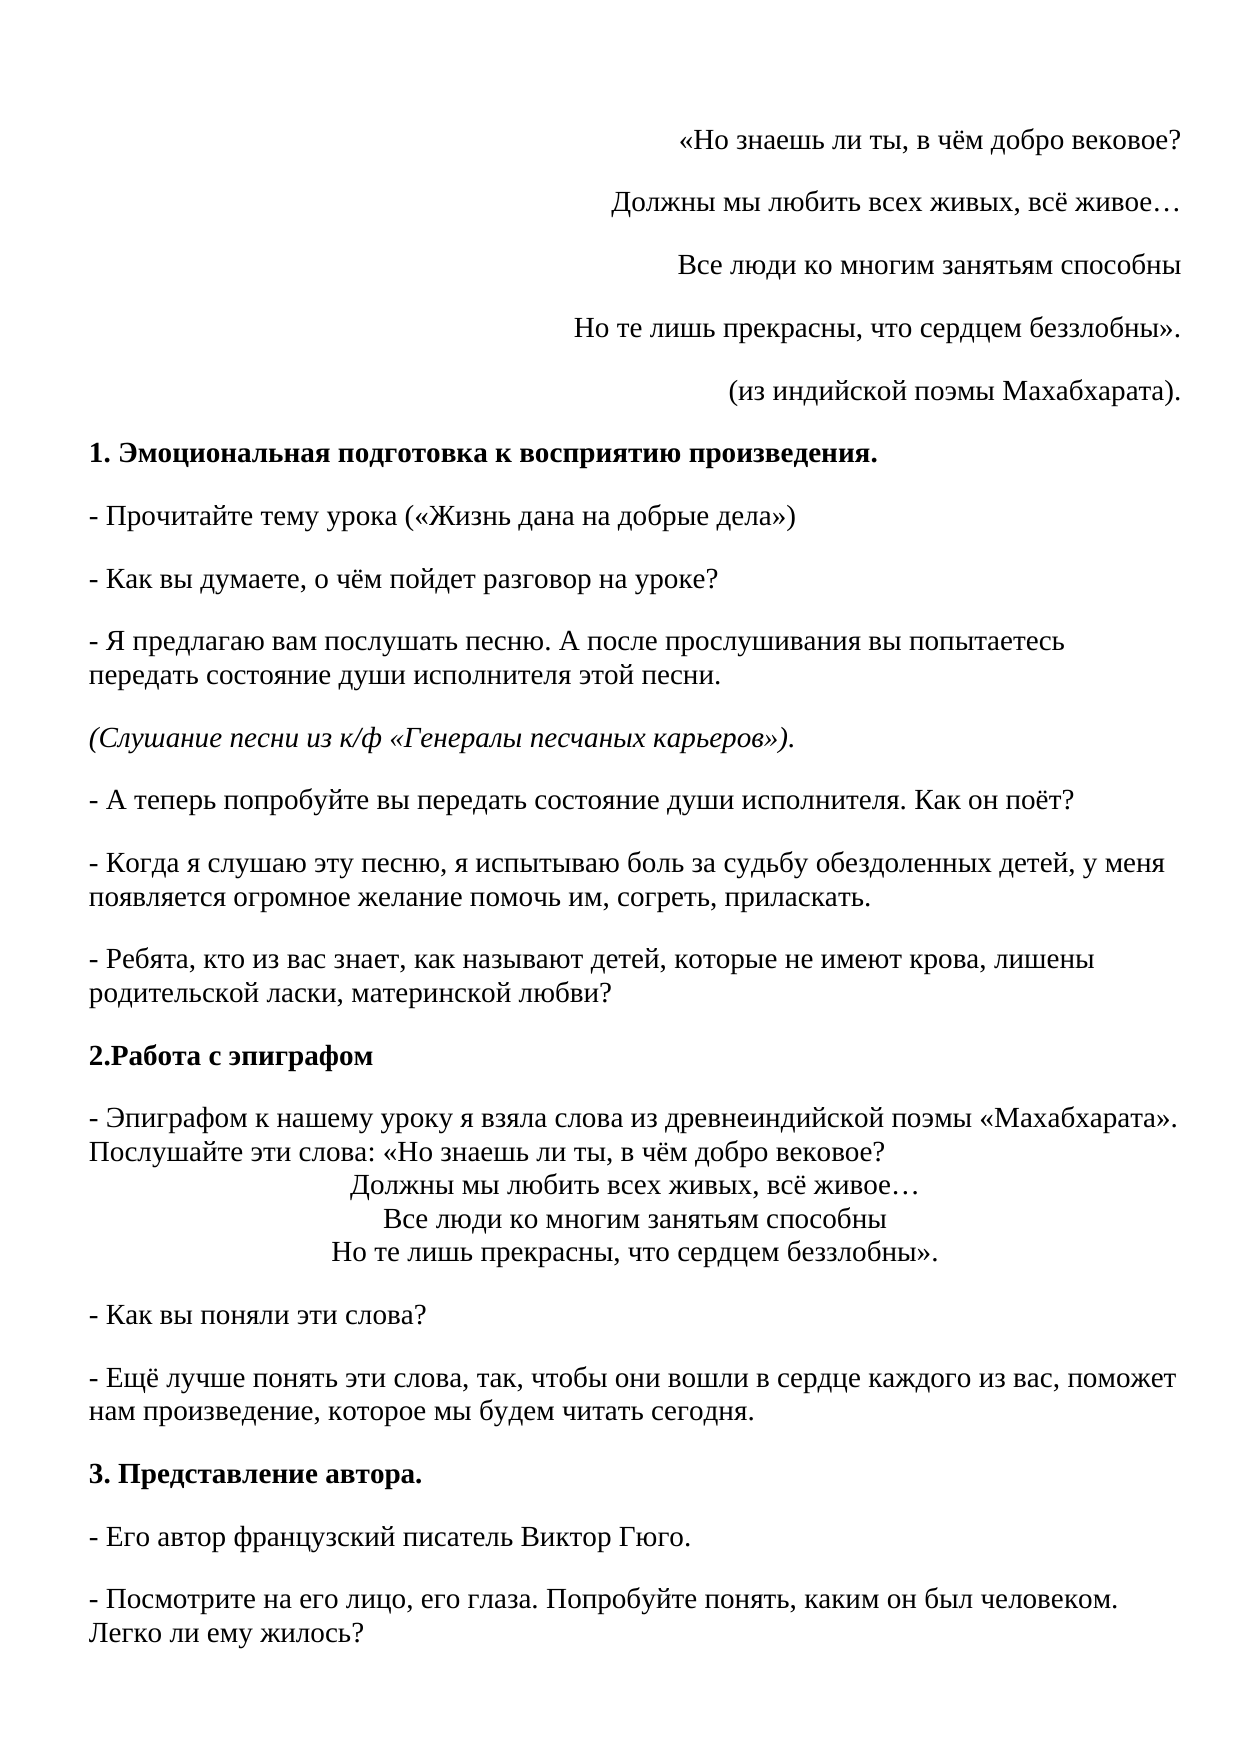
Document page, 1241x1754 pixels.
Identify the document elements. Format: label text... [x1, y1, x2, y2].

text Но те лишь прекрасны, что сердцем беззлобны». [89, 310, 1181, 343]
text 1. Эмоциональная подготовка к восприятию произведения. [89, 435, 1181, 469]
text (Слушание песни из к/ф «Генералы песчаных карьеров»). [89, 720, 1181, 753]
text 2.Работа с эпиграфом [89, 1038, 1181, 1071]
text «Но знаешь ли ты, в чём добро вековое? [89, 122, 1181, 155]
text - Его автор французский писатель Виктор Гюго. [89, 1519, 1181, 1552]
text Но те лишь прекрасны, что сердцем беззлобны». [89, 1234, 1181, 1268]
text Должны мы любить всех живых, всё живое… [89, 184, 1181, 218]
text (из индийской поэмы Махабхарата). [89, 373, 1181, 406]
text - Ещё лучше понять эти слова, так, чтобы они вошли в сердце каждого из вас, поможет нам произведение, которое мы будем читать сегодня. [89, 1360, 1181, 1427]
text Должны мы любить всех живых, всё живое… [89, 1167, 1181, 1201]
text - Посмотрите на его лицо, его глаза. Попробуйте понять, каким он был человеком. Легко ли ему жилось? [89, 1582, 1181, 1649]
text - Прочитайте тему урока («Жизнь дана на добрые дела») [89, 498, 1181, 532]
text Все люди ко многим занятьям способны [89, 247, 1181, 281]
text - Как вы поняли эти слова? [89, 1297, 1181, 1331]
text - Я предлагаю вам послушать песню. А после прослушивания вы попытаетесь передать состояние души исполнителя этой песни. [89, 623, 1181, 691]
text 3. Представление автора. [89, 1456, 1181, 1490]
text - Эпиграфом к нашему уроку я взяла слова из древнеиндийской поэмы «Махабхарата». Послушайте эти слова: «Но знаешь ли ты, в чём добро вековое? [89, 1100, 1181, 1167]
text - Когда я слушаю эту песню, я испытываю боль за судьбу обездоленных детей, у меня появляется огромное желание помочь им, согреть, приласкать. [89, 845, 1181, 912]
text - Как вы думаете, о чём пойдет разговор на уроке? [89, 561, 1181, 594]
text - А теперь попробуйте вы передать состояние души исполнителя. Как он поёт? [89, 782, 1181, 816]
text - Ребята, кто из вас знает, как называют детей, которые не имеют крова, лишены родительской ласки, материнской любви? [89, 941, 1181, 1008]
text Все люди ко многим занятьям способны [89, 1201, 1181, 1234]
